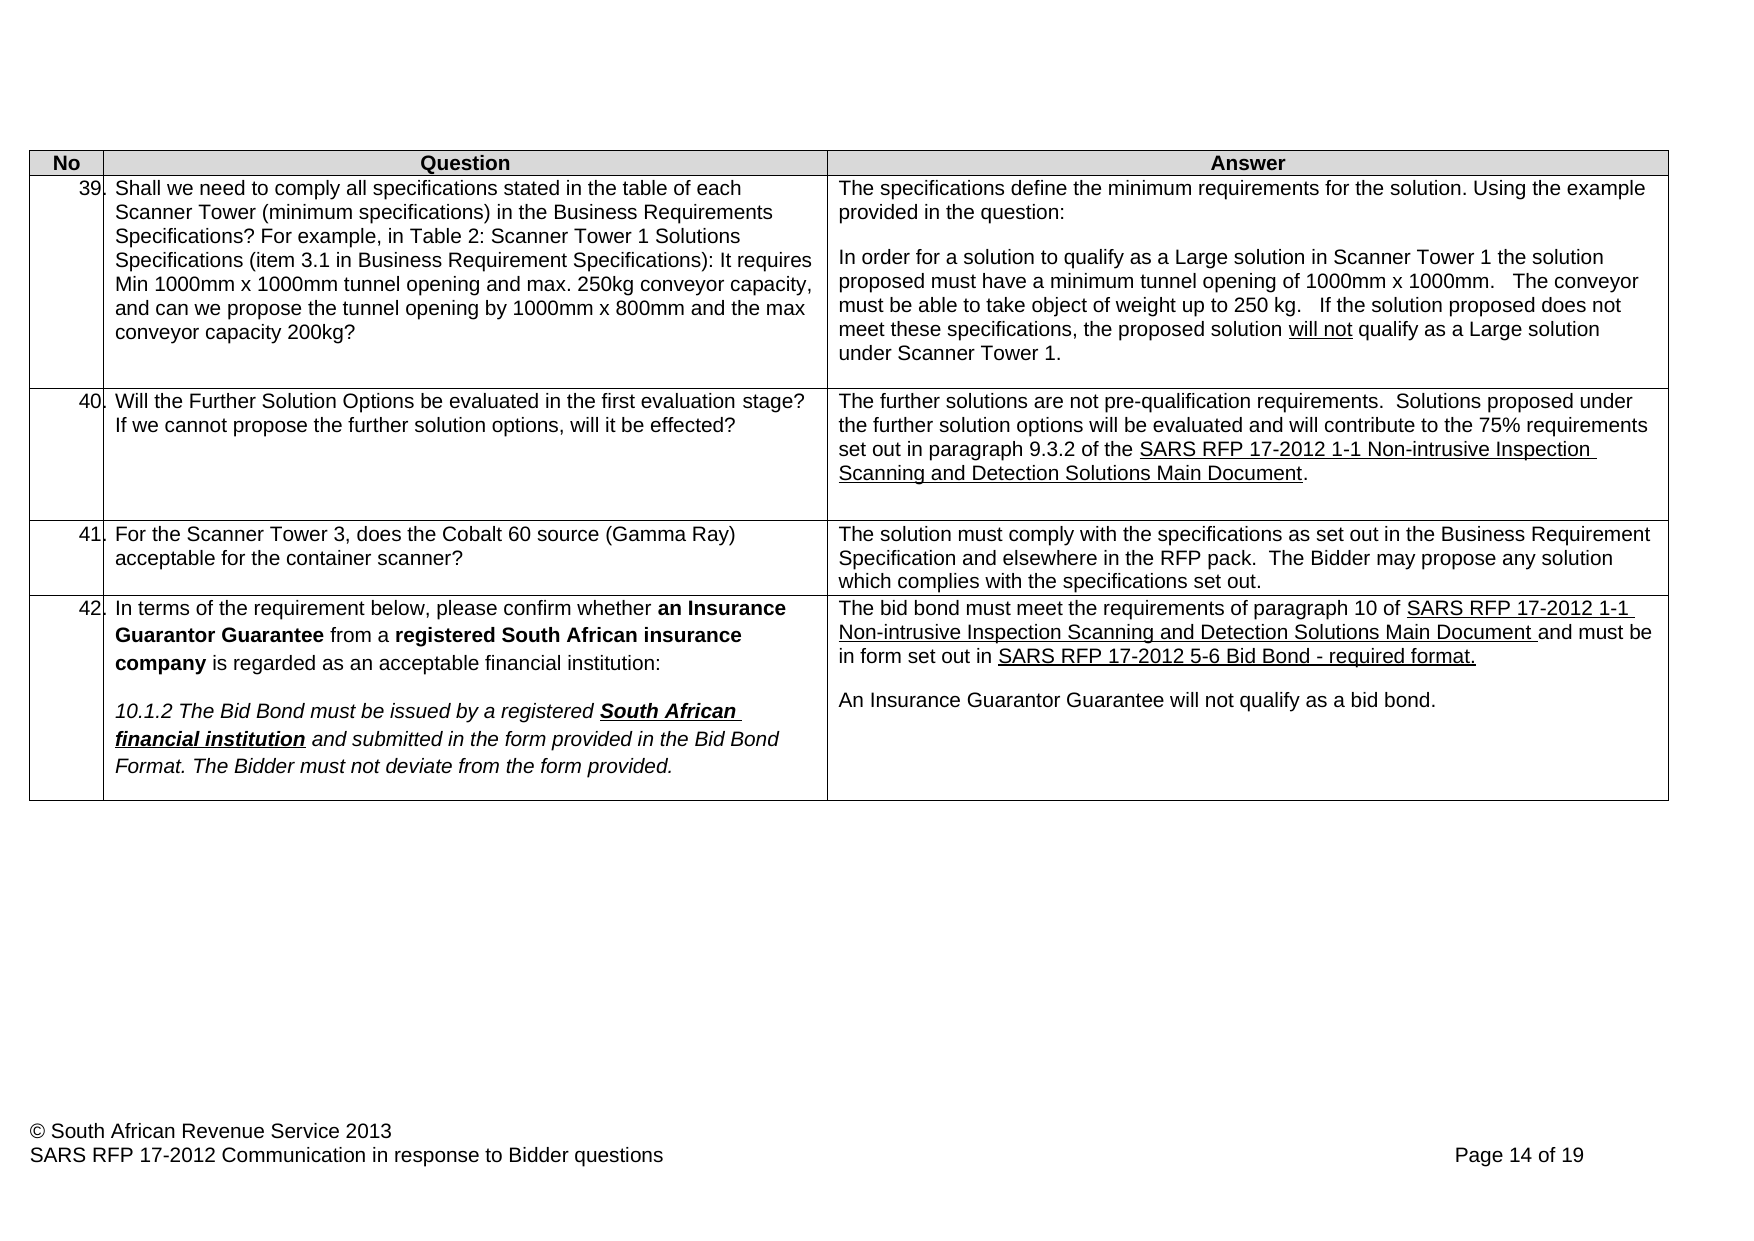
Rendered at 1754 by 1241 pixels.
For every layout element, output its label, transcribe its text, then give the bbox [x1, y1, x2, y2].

table_cell [30, 596, 103, 799]
table_cell The further solutions are not pre-qualification requirements. Solutions proposed under the further solution options will be evaluated and will contribute to the 75% requirements set out in paragraph 9.3.2 of the SARS RFP 17-2012 1-1 Non-intrusive Inspection Scanning and Detection Solutions Main Document. [828, 389, 1668, 520]
table_cell Will the Further Solution Options be evaluated in the first evaluation stage? If we cannot propose the further solution options, will it be effected? [104, 389, 827, 520]
table_header Answer [828, 151, 1668, 175]
table_cell The specifications define the minimum requirements for the solution. Using the example provided in the question: In order for a solution to qualify as a Large solution in Scanner Tower 1 the solution proposed must have a minimum tunnel opening of 1000mm x 1000mm. The conveyor must be able to take object of weight up to 250 kg. If the solution proposed does not meet these specifications, the proposed solution will not qualify as a Large solution under Scanner Tower 1. [828, 176, 1668, 388]
table_cell For the Scanner Tower 3, does the Cobalt 60 source (Gamma Ray) acceptable for the container scanner? [104, 521, 827, 594]
table_cell The bid bond must meet the requirements of paragraph 10 of SARS RFP 17-2012 1-1 Non-intrusive Inspection Scanning and Detection Solutions Main Document and must be in form set out in SARS RFP 17-2012 5-6 Bid Bond - required format. An Insurance Guarantor Guarantee will not qualify as a bid bond. [828, 596, 1668, 799]
table_header No [30, 151, 103, 175]
table_cell [30, 389, 103, 520]
table_cell Shall we need to comply all specifications stated in the table of each Scanner Tower (minimum specifications) in the Business Requirements Specifications? For example, in Table 2: Scanner Tower 1 Solutions Specifications (item 3.1 in Business Requirement Specifications): It requires Min 1000mm x 1000mm tunnel opening and max. 250kg conveyor capacity, and can we propose the tunnel opening by 1000mm x 800mm and the max conveyor capacity 200kg? [104, 176, 827, 388]
table_cell In terms of the requirement below, please confirm whether an Insurance Guarantor Guarantee from a registered South African insurance company is regarded as an acceptable financial institution: 10.1.2 The Bid Bond must be issued by a registered South African financial institution and submitted in the form provided in the Bid Bond Format. The Bidder must not deviate from the form provided. [104, 596, 827, 799]
table_header Question [104, 151, 827, 175]
table_cell The solution must comply with the specifications as set out in the Business Requirement Specification and elsewhere in the RFP pack. The Bidder may propose any solution which complies with the specifications set out. [828, 521, 1668, 594]
table_cell [30, 176, 103, 388]
table_cell [30, 521, 103, 594]
